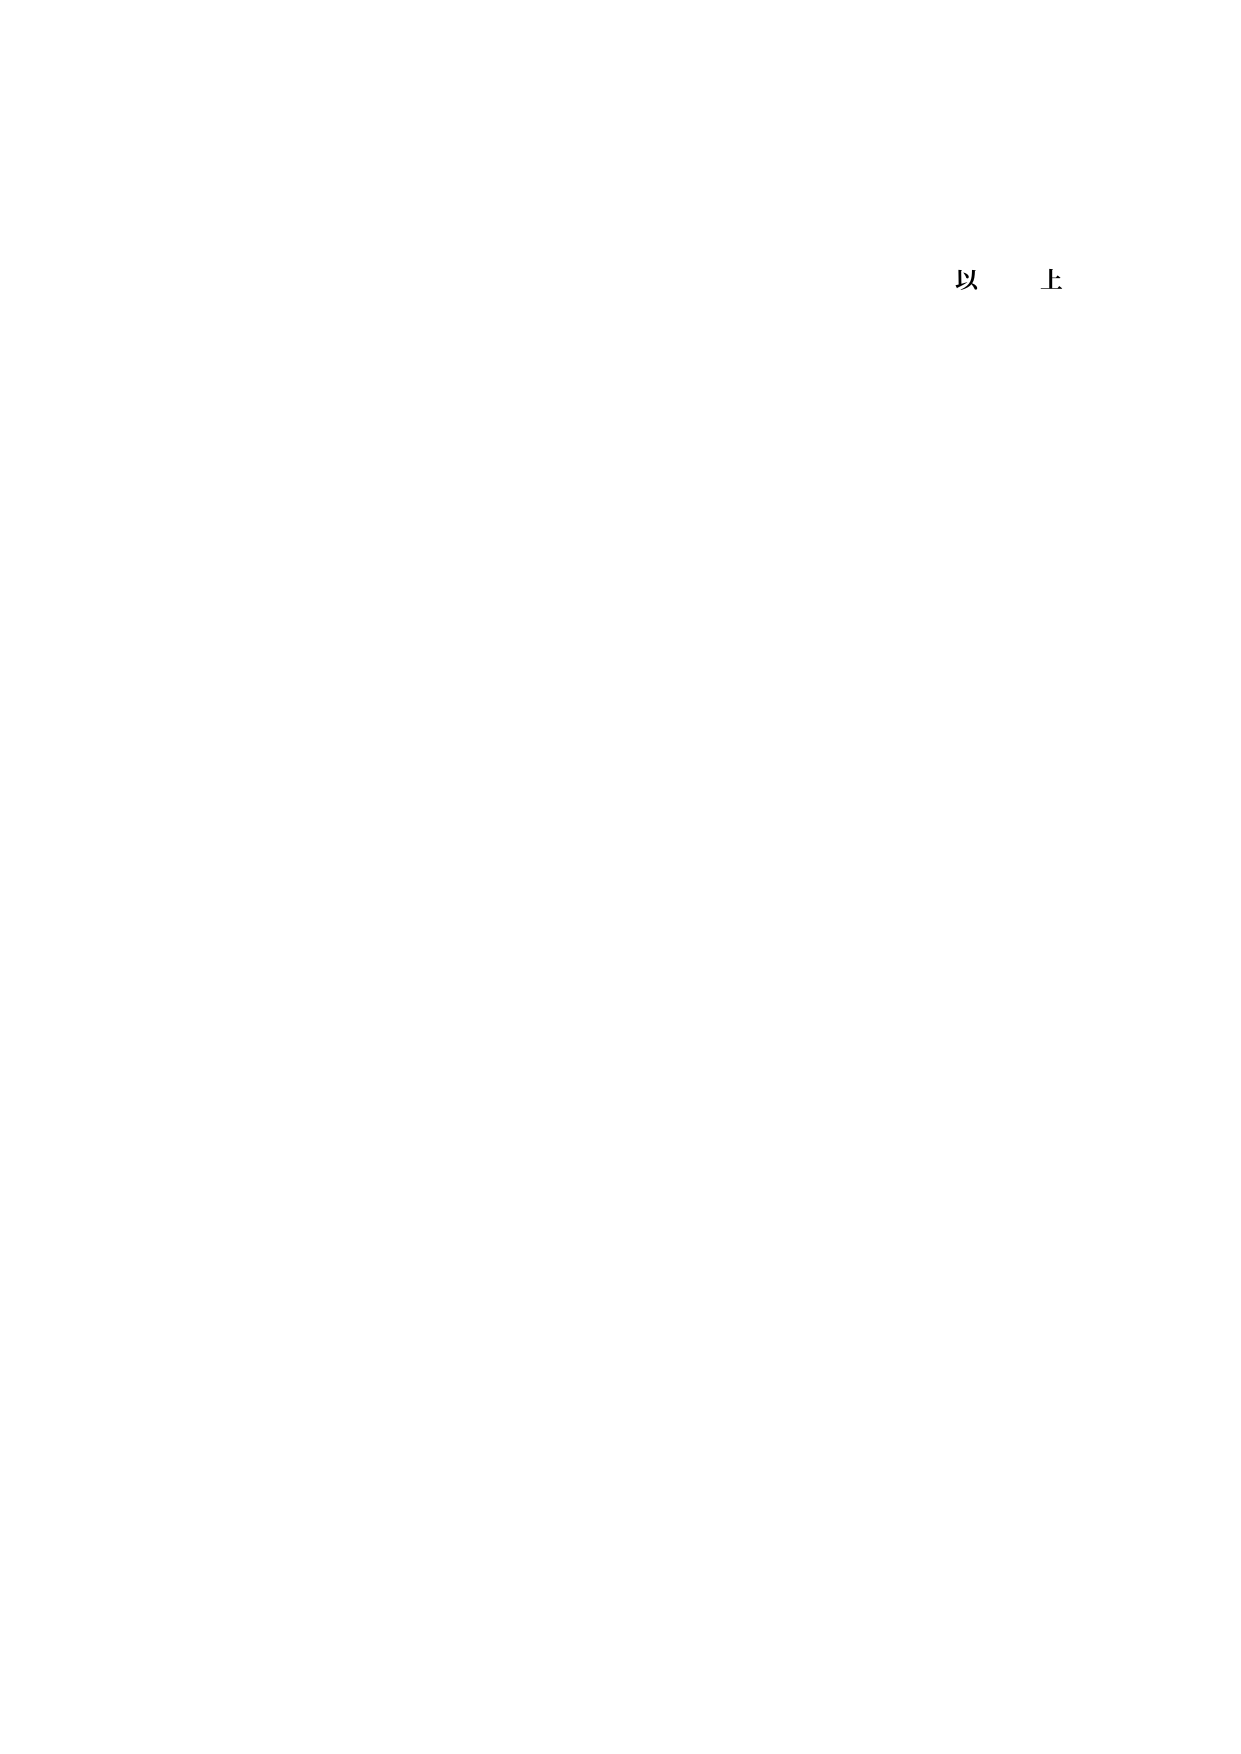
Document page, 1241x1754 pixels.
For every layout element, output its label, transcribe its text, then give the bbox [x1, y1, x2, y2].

text 以 上 [186, 248, 1083, 309]
